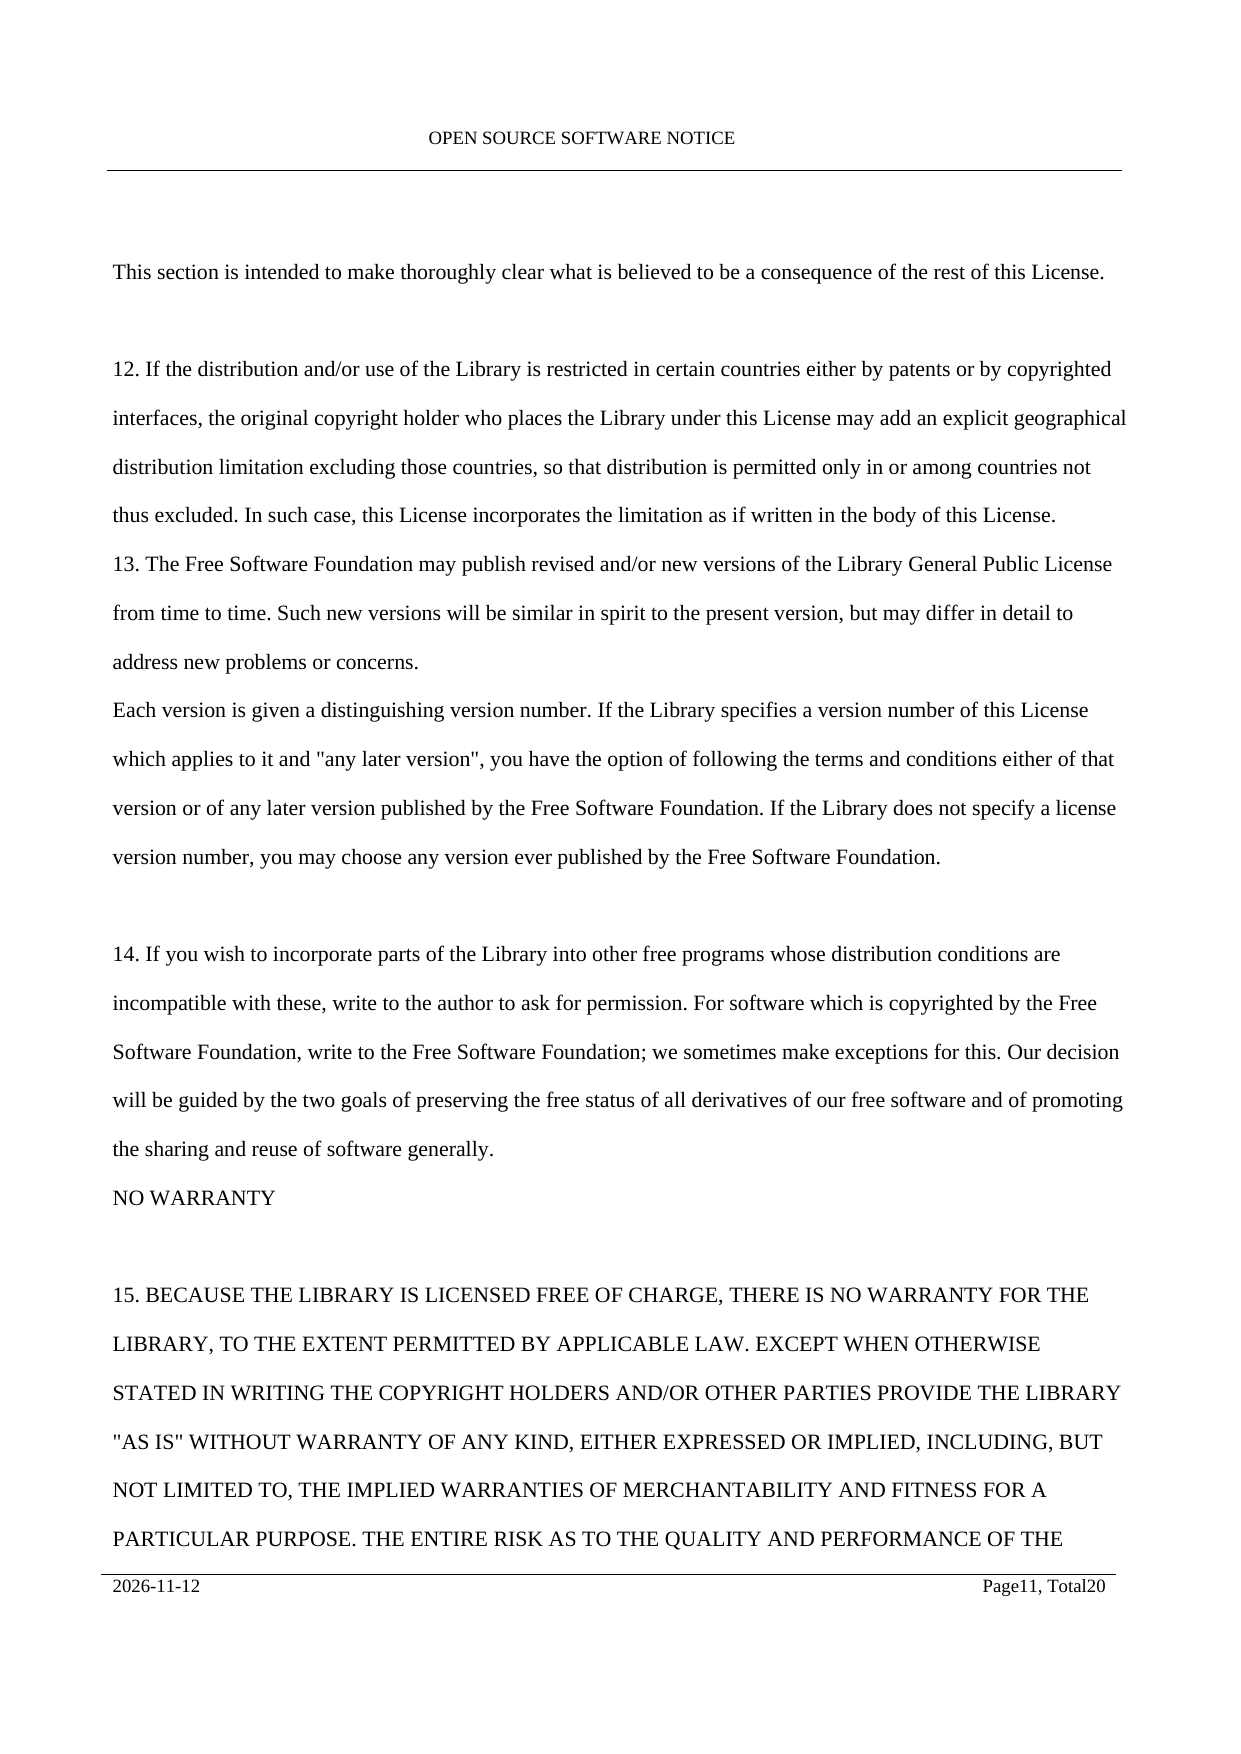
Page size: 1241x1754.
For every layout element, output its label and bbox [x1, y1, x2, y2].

text [112, 206, 1128, 1555]
